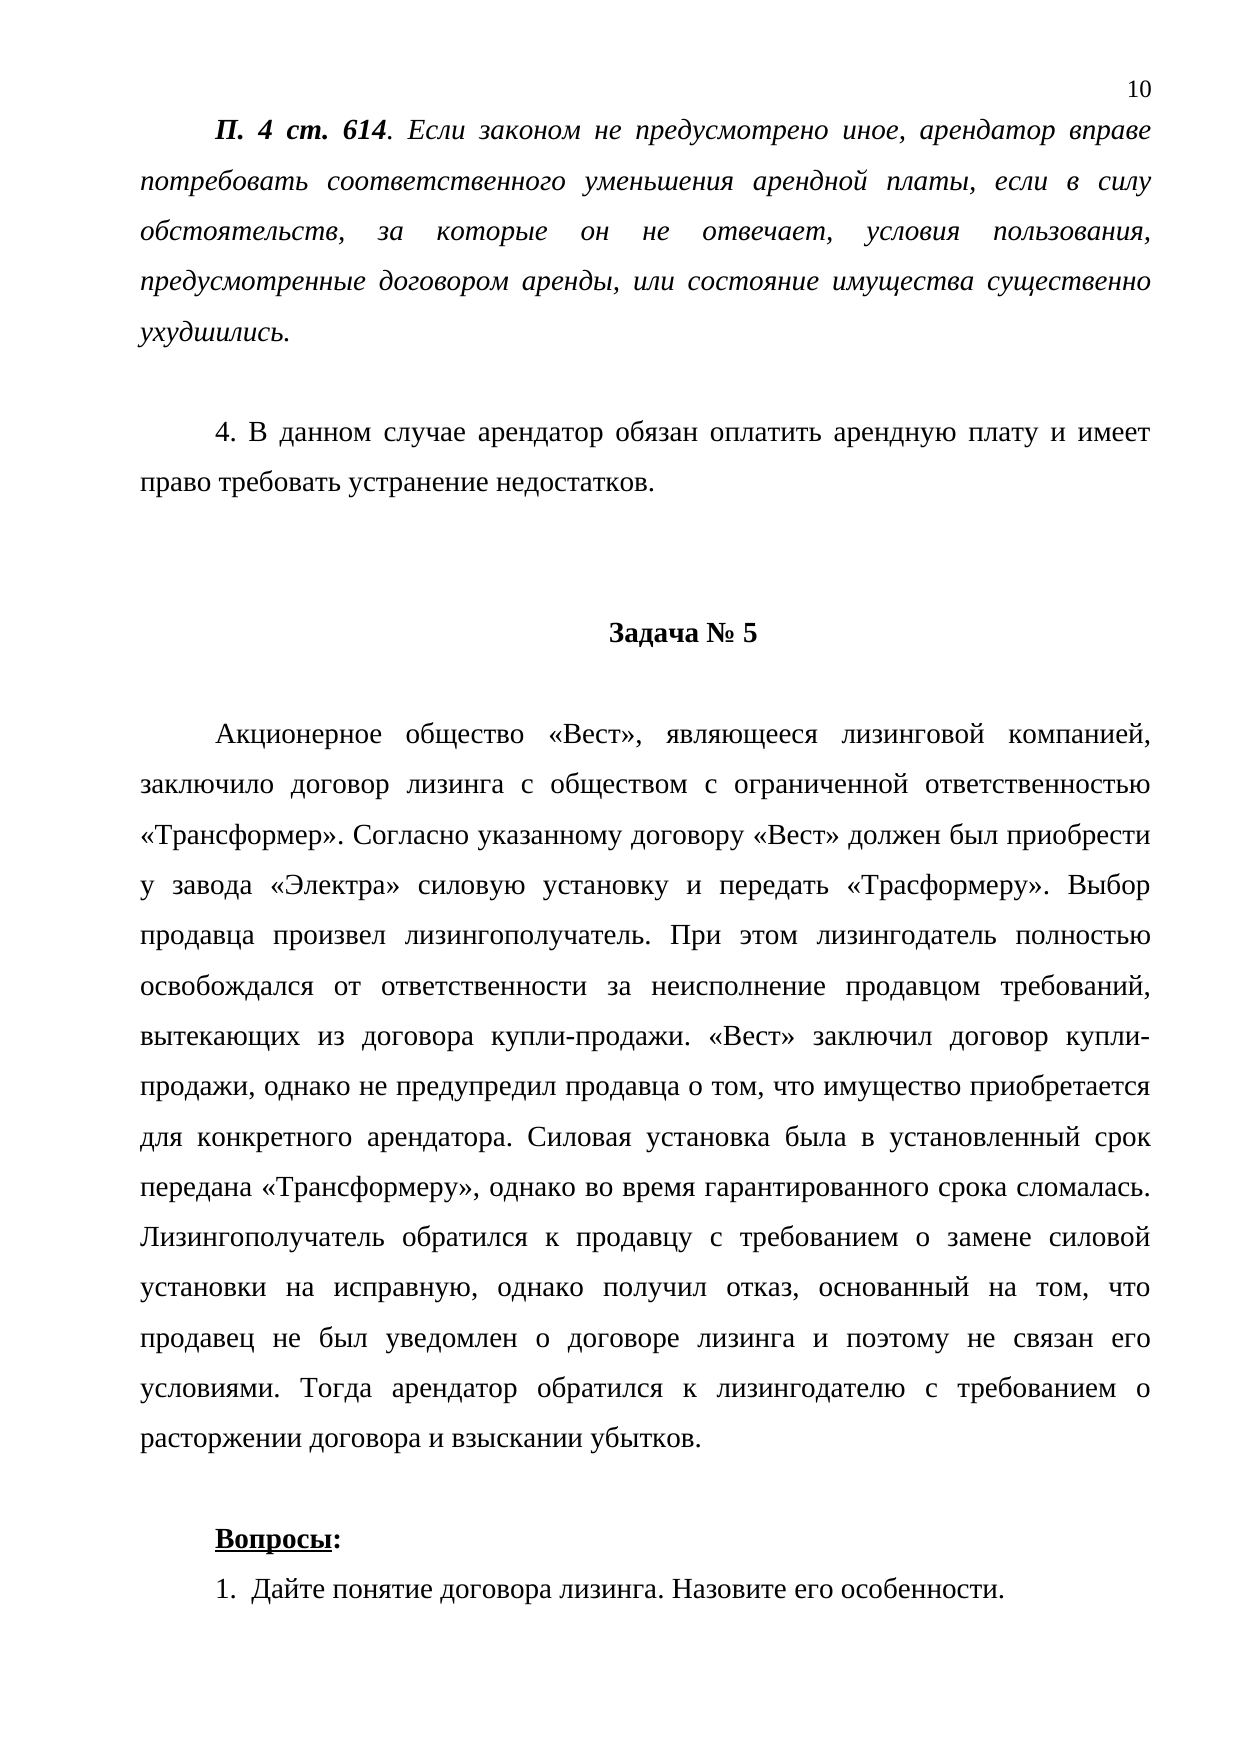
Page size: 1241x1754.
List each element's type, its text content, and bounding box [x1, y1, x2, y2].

text Вопросы: [140, 1521, 1152, 1555]
list Дайте понятие договора лизинга. Назовите его особенности. [140, 1571, 1152, 1605]
text Акционерное общество «Вест», являющееся лизинговой компанией, заключило договор лизинга с обществом с ограниченной ответственностью «Трансформер». Согласно указанному договору «Вест» должен был приобрести у завода «Электра» силовую установку и передать «Трасформеру». Выбор продавца произвел лизингополучатель. При этом лизингодатель полностью освобождался от ответственности за неисполнение продавцом требований, вытекающих из договора купли-продажи. «Вест» заключил договор купли-продажи, однако не предупредил продавца о том, что имущество приобретается для конкретного арендатора. Силовая установка была в установленный срок передана «Трансформеру», однако во время гарантированного срока сломалась. Лизингополучатель обратился к продавцу с требованием о замене силовой установки на исправную, однако получил отказ, основанный на том, что продавец не был уведомлен о договоре лизинга и поэтому не связан его условиями. Тогда арендатор обратился к лизингодателю с требованием о расторжении договора и взыскании убытков. [140, 716, 1152, 1454]
subtitle Задача № 5 [140, 616, 1152, 649]
text 4. В данном случае арендатор обязан оплатить арендную плату и имеет право требовать устранение недостатков. [140, 414, 1152, 498]
text П. 4 ст. 614. Если законом не предусмотрено иное, арендатор вправе потребовать соответственного уменьшения арендной платы, если в силу обстоятельств, за которые он не отвечает, условия пользования, предусмотренные договором аренды, или состояние имущества существенно ухудшились. [140, 112, 1152, 347]
